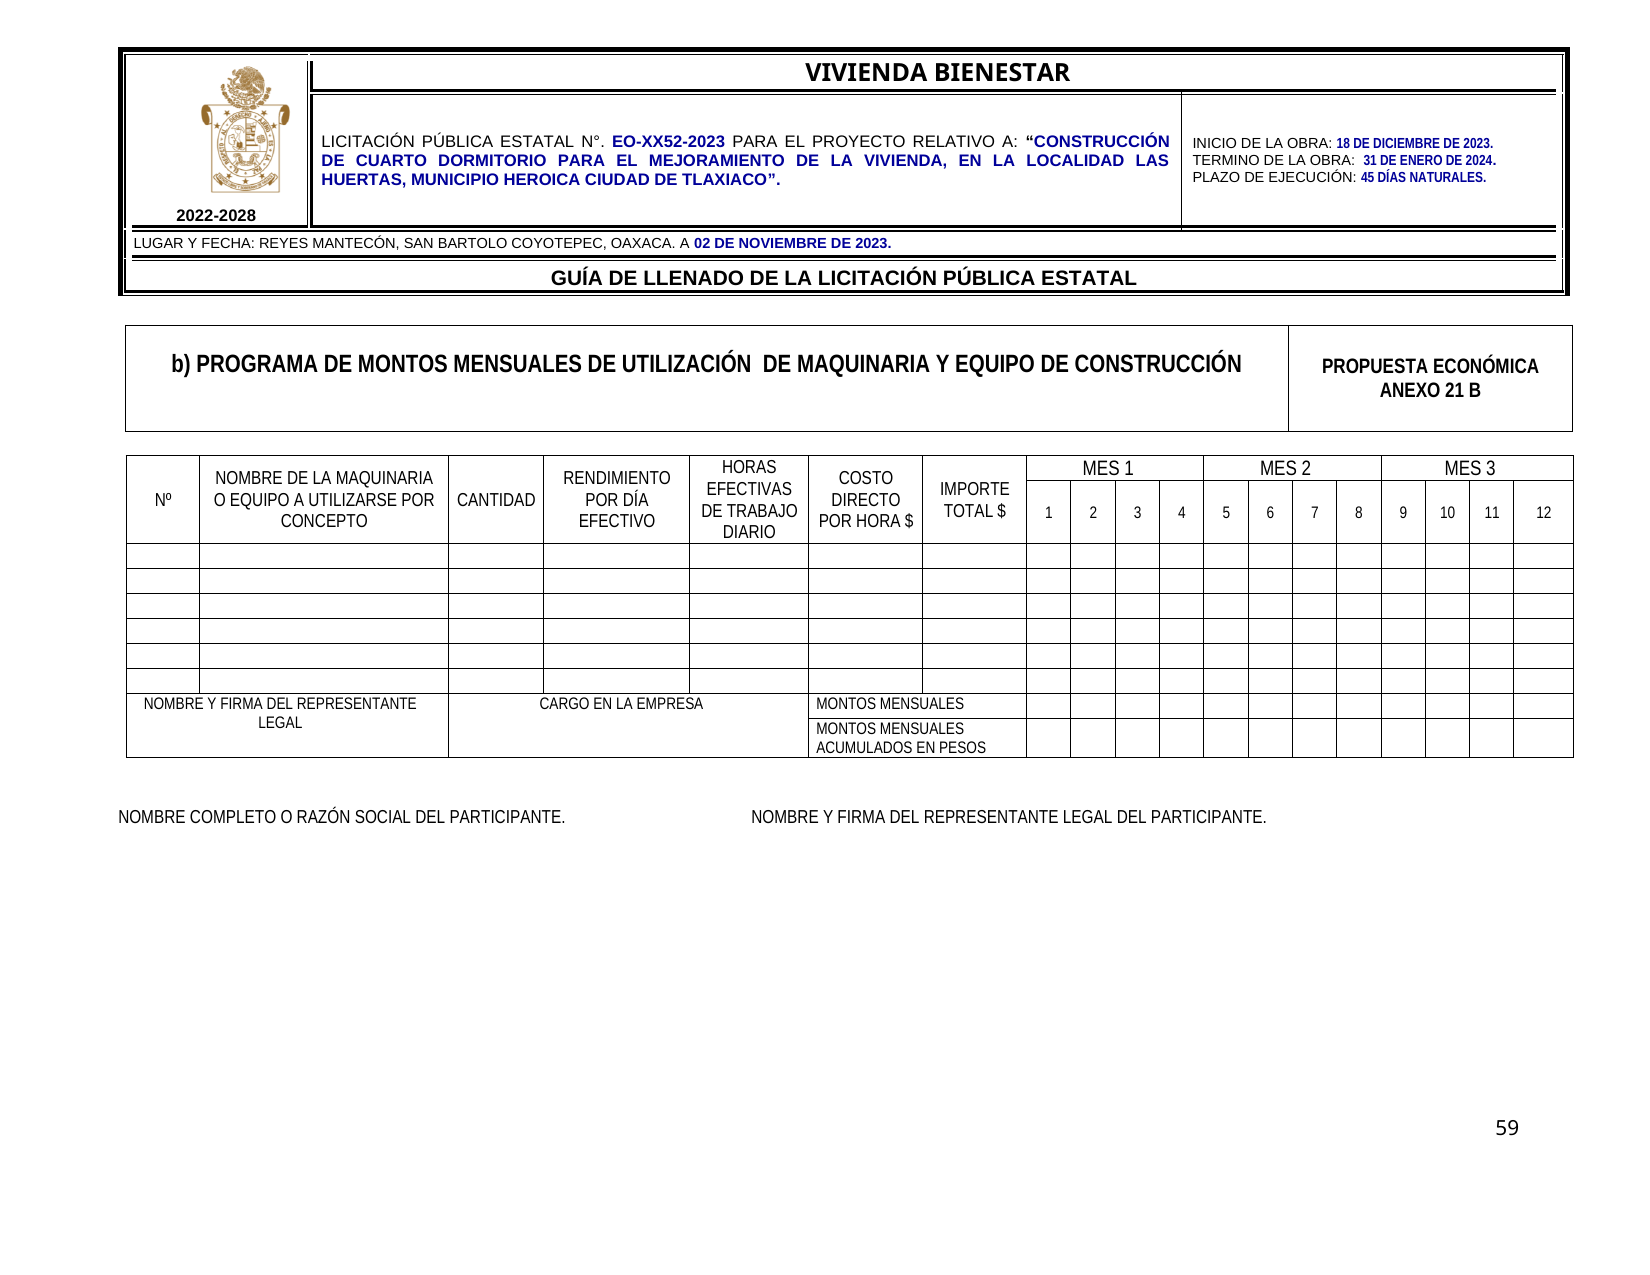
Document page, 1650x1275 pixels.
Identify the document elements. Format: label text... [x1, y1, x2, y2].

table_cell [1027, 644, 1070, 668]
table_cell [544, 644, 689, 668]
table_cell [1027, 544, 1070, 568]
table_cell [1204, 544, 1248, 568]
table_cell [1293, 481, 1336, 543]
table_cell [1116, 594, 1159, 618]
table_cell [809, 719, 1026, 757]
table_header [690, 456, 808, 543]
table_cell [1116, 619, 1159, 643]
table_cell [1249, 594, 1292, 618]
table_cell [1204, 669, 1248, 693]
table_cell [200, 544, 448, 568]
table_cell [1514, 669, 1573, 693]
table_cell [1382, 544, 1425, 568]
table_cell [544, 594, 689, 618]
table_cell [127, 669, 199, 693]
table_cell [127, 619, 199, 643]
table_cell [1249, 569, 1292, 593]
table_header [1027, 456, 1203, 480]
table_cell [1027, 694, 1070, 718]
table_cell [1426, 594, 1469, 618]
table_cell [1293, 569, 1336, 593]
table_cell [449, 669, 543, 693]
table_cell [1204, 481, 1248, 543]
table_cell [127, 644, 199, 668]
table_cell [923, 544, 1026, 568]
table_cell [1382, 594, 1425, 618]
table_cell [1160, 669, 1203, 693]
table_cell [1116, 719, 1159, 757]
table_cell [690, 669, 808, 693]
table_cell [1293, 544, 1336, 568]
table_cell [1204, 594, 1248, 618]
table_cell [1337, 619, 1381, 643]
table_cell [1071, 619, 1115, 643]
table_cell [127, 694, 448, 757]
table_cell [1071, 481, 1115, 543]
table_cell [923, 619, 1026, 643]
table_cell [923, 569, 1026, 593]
text NOMBRE COMPLETO O RAZÓN SOCIAL DEL PARTICIPANTE. NOMBRE Y FIRMA DEL REPRESENTANTE LEGAL DEL PARTICIPANTE. [118, 806, 1624, 827]
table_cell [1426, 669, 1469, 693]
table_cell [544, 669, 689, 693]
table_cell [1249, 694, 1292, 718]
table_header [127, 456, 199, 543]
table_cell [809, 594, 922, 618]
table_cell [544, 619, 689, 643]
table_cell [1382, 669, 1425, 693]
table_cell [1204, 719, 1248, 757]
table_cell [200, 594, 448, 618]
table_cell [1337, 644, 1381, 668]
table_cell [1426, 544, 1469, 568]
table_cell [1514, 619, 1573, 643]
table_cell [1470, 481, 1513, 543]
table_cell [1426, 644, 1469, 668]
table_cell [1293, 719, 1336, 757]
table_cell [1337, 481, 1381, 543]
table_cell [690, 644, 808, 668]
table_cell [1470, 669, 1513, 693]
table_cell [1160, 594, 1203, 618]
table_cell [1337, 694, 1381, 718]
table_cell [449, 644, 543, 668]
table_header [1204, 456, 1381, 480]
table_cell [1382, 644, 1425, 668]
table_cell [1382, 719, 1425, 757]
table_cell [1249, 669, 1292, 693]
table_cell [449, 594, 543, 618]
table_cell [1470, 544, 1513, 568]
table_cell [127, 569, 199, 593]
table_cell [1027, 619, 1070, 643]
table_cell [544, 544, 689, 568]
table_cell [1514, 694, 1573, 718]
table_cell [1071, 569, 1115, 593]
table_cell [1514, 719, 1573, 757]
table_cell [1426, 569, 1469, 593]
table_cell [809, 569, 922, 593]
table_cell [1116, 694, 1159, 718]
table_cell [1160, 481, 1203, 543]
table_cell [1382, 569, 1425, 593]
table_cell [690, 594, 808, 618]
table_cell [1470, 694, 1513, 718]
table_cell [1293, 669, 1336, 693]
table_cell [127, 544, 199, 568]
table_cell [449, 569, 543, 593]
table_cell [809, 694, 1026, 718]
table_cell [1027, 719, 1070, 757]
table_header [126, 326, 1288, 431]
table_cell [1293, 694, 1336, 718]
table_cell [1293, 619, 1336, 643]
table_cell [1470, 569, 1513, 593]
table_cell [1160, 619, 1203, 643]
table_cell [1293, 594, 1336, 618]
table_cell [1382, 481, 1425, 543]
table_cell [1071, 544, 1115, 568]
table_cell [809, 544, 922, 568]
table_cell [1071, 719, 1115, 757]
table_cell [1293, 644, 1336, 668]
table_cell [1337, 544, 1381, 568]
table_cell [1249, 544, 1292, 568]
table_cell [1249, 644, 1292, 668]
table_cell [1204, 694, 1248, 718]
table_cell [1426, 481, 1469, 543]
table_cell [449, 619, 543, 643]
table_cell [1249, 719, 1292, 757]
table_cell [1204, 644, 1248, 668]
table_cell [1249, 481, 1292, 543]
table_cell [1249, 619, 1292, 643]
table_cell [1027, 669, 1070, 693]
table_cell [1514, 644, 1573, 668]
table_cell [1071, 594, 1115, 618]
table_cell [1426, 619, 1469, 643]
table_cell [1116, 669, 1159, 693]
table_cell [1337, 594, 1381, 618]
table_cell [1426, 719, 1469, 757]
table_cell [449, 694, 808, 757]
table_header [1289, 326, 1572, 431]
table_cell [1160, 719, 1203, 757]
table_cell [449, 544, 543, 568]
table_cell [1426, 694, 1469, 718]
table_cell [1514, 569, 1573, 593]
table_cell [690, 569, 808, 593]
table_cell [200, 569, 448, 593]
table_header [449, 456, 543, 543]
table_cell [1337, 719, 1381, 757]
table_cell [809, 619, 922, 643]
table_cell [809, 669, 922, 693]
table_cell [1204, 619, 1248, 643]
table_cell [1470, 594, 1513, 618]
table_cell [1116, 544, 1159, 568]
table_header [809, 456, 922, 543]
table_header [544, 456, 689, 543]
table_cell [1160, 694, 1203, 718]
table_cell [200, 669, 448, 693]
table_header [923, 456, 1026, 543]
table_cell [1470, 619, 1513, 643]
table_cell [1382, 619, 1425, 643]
picture [196, 62, 293, 191]
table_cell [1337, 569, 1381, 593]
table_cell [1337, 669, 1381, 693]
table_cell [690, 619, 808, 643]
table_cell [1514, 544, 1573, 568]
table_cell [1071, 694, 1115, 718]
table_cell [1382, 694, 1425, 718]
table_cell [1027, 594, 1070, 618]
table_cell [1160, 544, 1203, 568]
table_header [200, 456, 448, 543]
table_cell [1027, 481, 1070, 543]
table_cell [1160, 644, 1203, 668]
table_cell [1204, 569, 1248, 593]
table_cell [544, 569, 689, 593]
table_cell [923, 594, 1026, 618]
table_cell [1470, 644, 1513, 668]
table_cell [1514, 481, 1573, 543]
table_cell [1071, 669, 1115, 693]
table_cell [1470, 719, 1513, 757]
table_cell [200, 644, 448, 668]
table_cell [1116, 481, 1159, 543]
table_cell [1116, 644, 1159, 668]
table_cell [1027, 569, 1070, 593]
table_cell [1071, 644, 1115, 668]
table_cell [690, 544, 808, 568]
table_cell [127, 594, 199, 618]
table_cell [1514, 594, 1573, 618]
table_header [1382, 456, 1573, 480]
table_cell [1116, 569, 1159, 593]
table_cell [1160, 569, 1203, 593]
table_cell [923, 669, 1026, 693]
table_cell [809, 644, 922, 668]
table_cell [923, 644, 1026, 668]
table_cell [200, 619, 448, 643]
